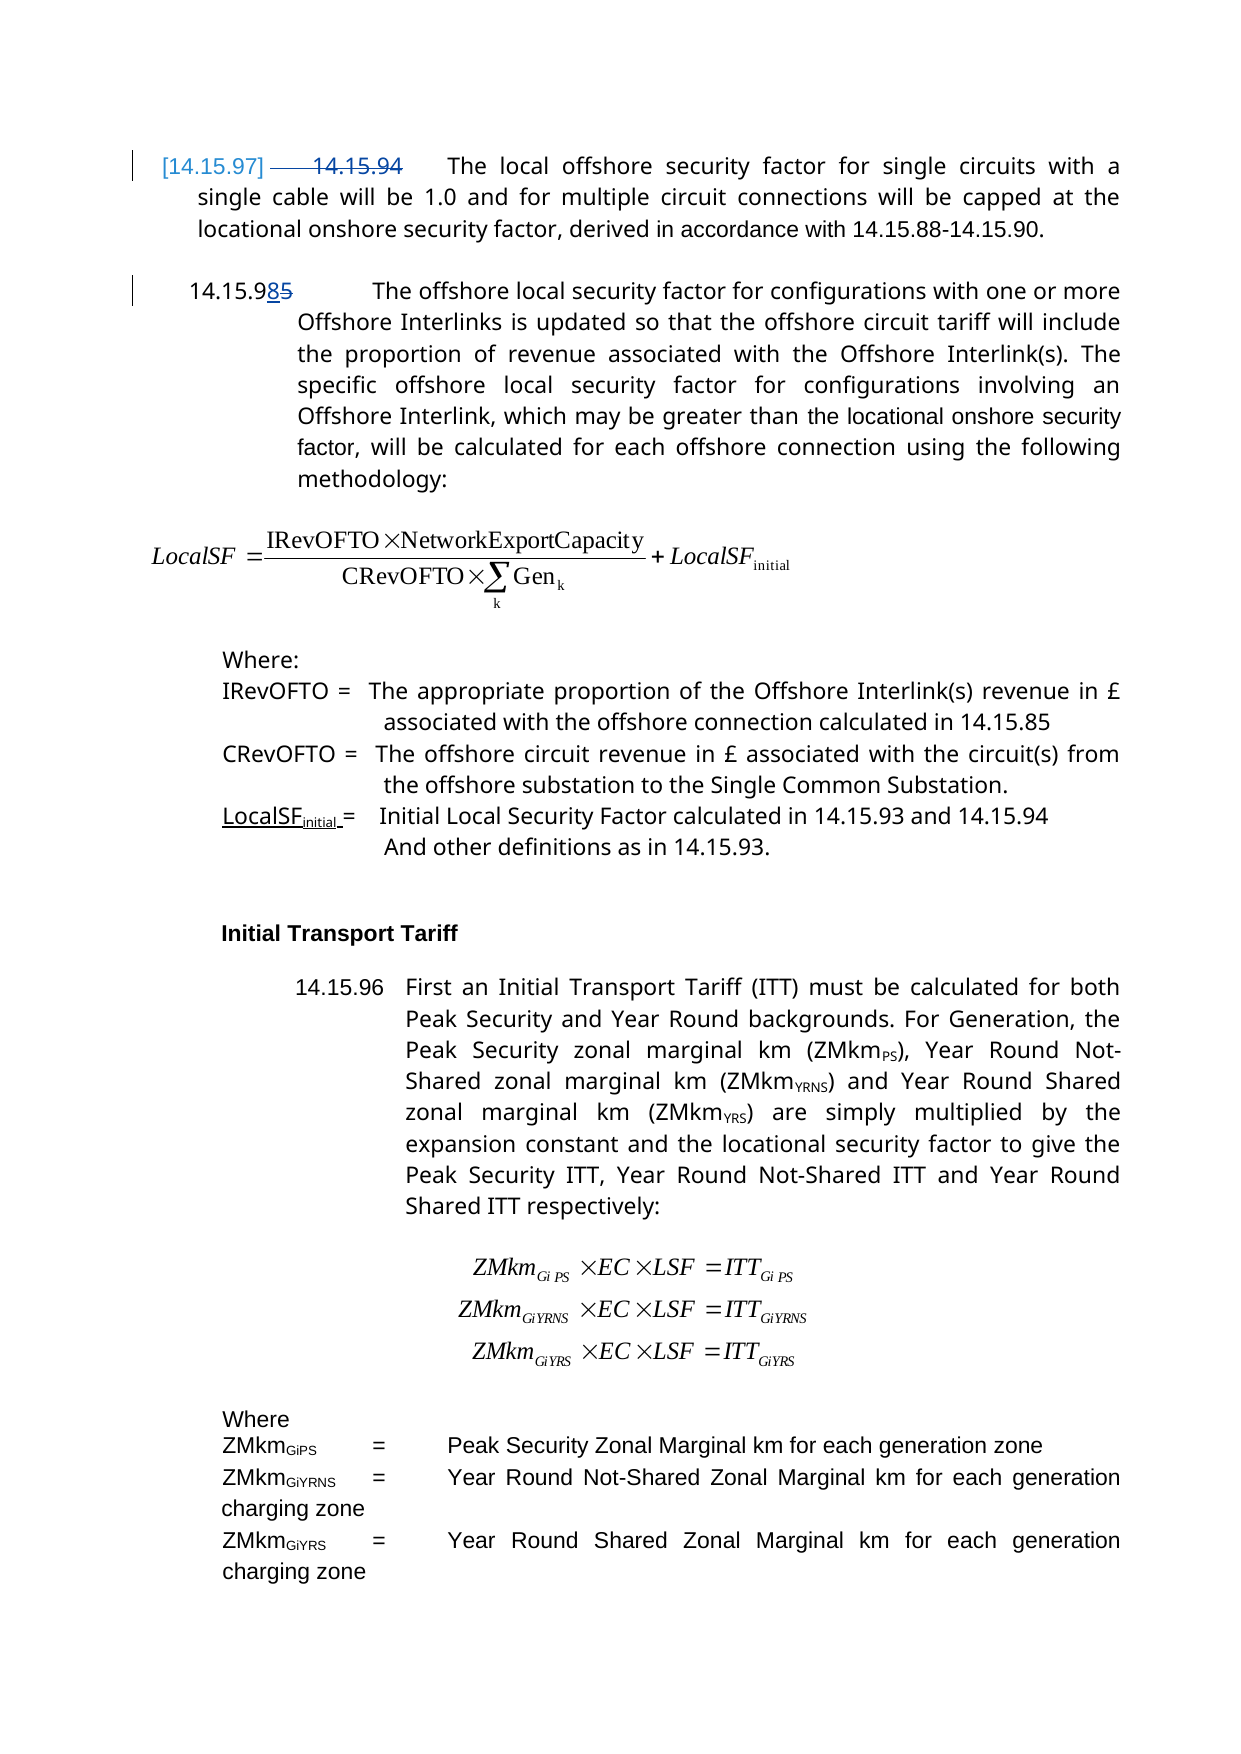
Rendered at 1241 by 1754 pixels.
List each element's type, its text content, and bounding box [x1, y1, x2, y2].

text CRevOFTO = The offshore circuit revenue in £ associated with the circuit(s) from the offshore substation to the Single Common Substation. [222, 737, 1121, 800]
subtitle Initial Transport Tariff [221, 920, 1121, 946]
text Where: [147, 644, 1121, 675]
text IRevOFTO = The appropriate proportion of the Offshore Interlink(s) revenue in £ associated with the offshore connection calculated in 14.15.85 [222, 675, 1121, 737]
text ZMkmGiPS = Peak Security Zonal Marginal km for each generation zone ZMkmGiYRNS = Year Round Not-Shared Zonal Marginal km for each generation charging zone [221, 1432, 1121, 1522]
text 14.15.9 The offshore local security factor for configurations with one or more Offshore Interlinks is updated so that the offshore circuit tariff will include the proportion of revenue associated with the Offshore Interlink(s). The specific offshore local security factor for configurations involving an Offshore Interlink, which may be greater than the locational onshore security factor, will be calculated for each offshore connection using the following methodology: [147, 275, 1121, 494]
list The local offshore security factor for single circuits with a single cable will be 1.0 and for multiple circuit connections will be capped at the locational onshore security factor, derived in accordance with 14.15.88-14.15.90. [162, 150, 1121, 244]
list First an Initial Transport Tariff (ITT) must be calculated for both Peak Security and Year Round backgrounds. For Generation, the Peak Security zonal marginal km (ZMkmPS), Year Round Not-Shared zonal marginal km (ZMkmYRNS) and Year Round Shared zonal marginal km (ZMkmYRS) are simply multiplied by the expansion constant and the locational security factor to give the Peak Security ITT, Year Round Not-Shared ITT and Year Round Shared ITT respectively: [295, 971, 1121, 1221]
text And other definitions as in 14.15.93. [372, 831, 1121, 862]
text ZMkmGiYRS = Year Round Shared Zonal Marginal km for each generation charging zone [222, 1527, 1121, 1585]
text LocalSFinitial = Initial Local Security Factor calculated in 14.15.93 and 14.15.94 [147, 800, 1121, 831]
text Where [147, 1406, 1121, 1432]
